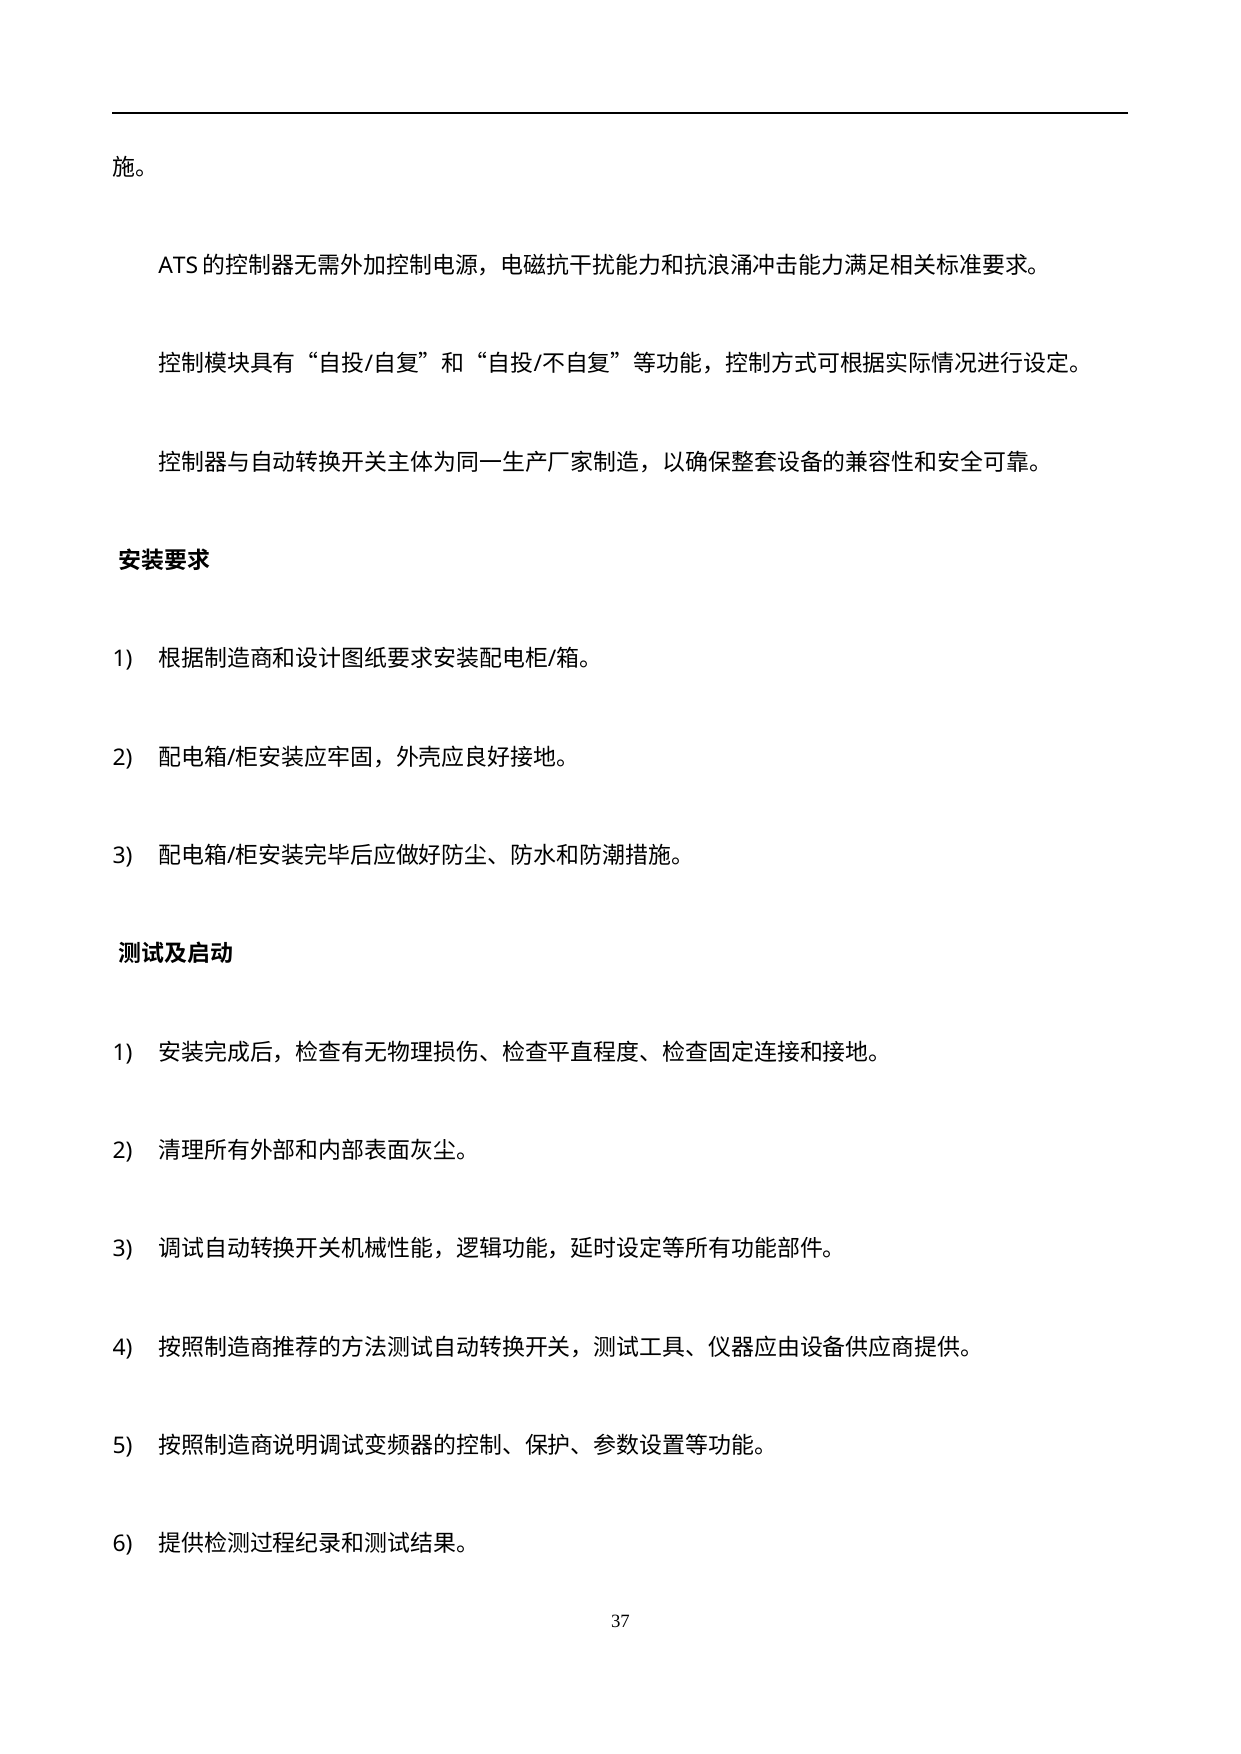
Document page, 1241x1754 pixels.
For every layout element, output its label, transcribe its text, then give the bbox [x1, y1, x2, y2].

list 安装完成后，检查有无物理损伤、检查平直程度、检查固定连接和接地。 [112, 1017, 1128, 1082]
subtitle 安装要求 [118, 526, 1128, 591]
list ATS的控制器无需外加控制电源，电磁抗干扰能力和抗浪涌冲击能力满足相关标准要求。 [112, 231, 1128, 296]
list 按照制造商推荐的方法测试自动转换开关，测试工具、仪器应由设备供应商提供。 [112, 1312, 1128, 1377]
list 提供检测过程纪录和测试结果。 [112, 1509, 1128, 1574]
list 配电箱/柜安装应牢固，外壳应良好接地。 [112, 723, 1128, 788]
list 调试自动转换开关机械性能，逻辑功能，延时设定等所有功能部件。 [112, 1214, 1128, 1279]
list 控制器与自动转换开关主体为同一生产厂家制造，以确保整套设备的兼容性和安全可靠。 [112, 428, 1128, 493]
list 按照制造商说明调试变频器的控制、保护、参数设置等功能。 [112, 1411, 1128, 1476]
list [112, 133, 1128, 198]
subtitle 测试及启动 [118, 919, 1128, 984]
list 配电箱/柜安装完毕后应做好防尘、防水和防潮措施。 [112, 821, 1128, 886]
list 清理所有外部和内部表面灰尘。 [112, 1116, 1128, 1181]
list 根据制造商和设计图纸要求安装配电柜/箱。 [112, 624, 1128, 689]
list 控制模块具有“自投/自复”和“自投/不自复”等功能，控制方式可根据实际情况进行设定。 [112, 329, 1128, 394]
